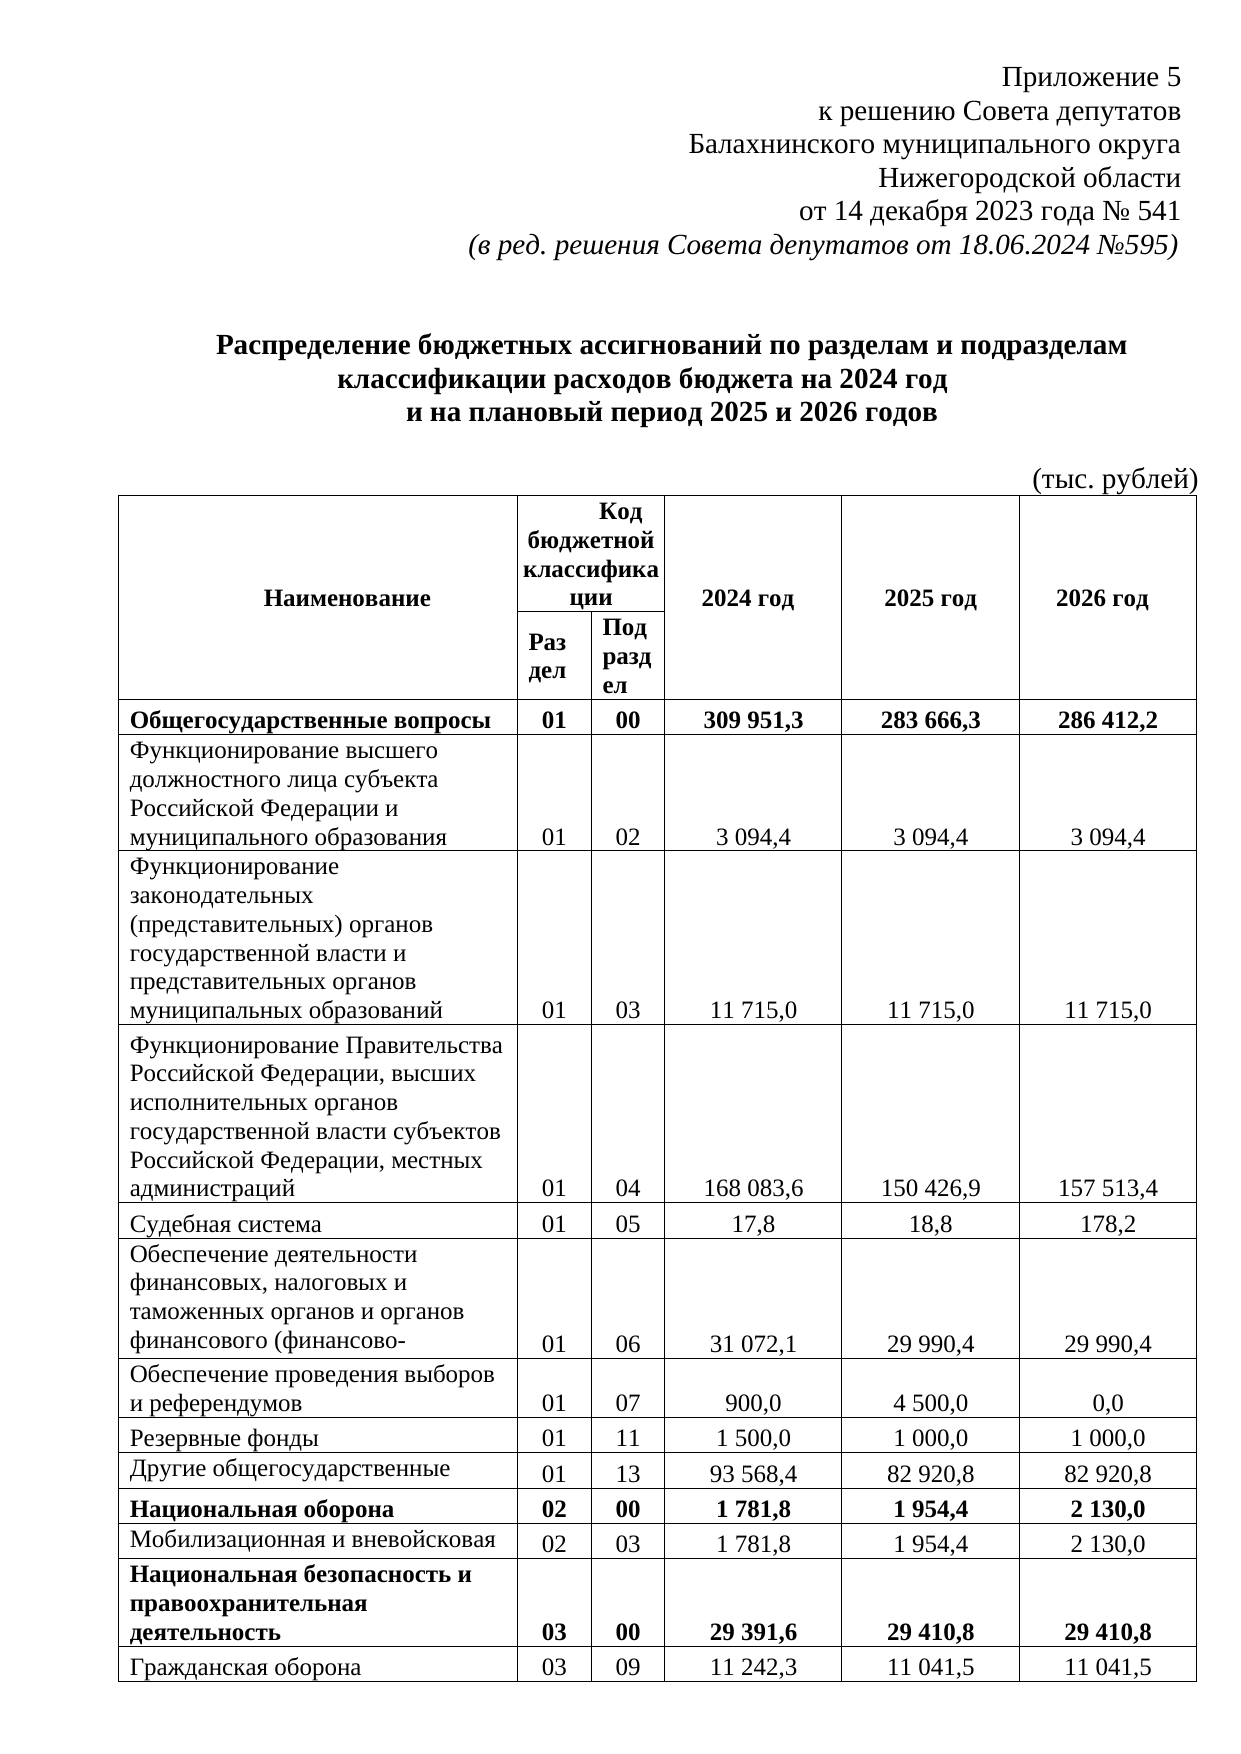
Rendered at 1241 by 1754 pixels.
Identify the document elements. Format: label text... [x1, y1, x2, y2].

table_cell 01 [518, 1359, 591, 1417]
table_cell 0,0 [1020, 1359, 1196, 1417]
table_cell 29 990,4 [1020, 1239, 1196, 1358]
table_cell 00 [592, 1559, 664, 1646]
text Балахнинского муниципального округа [133, 126, 1181, 160]
table_cell 29 990,4 [842, 1239, 1019, 1358]
table_cell Обеспечение проведения выборов и референдумов [119, 1359, 517, 1417]
table_cell 07 [592, 1359, 664, 1417]
table_cell Мобилизационная и вневойсковая подготовка [119, 1524, 517, 1558]
table_cell 29 410,8 [1020, 1559, 1196, 1646]
table_cell 1 000,0 [842, 1418, 1019, 1452]
table_cell 11 242,3 [665, 1647, 841, 1681]
table_header 2025 год [842, 496, 1019, 698]
table_header 2024 год [665, 496, 841, 698]
table_cell 157 513,4 [1020, 1025, 1196, 1202]
table_cell Гражданская оборона [119, 1647, 517, 1681]
table_cell Национальная оборона [119, 1489, 517, 1523]
text Распределение бюджетных ассигнований по разделам и подразделам классификации расходов бюджета на 2024 год [103, 327, 1181, 394]
table_cell 4 500,0 [842, 1359, 1019, 1417]
table_cell 82 920,8 [1020, 1453, 1196, 1487]
table_cell 900,0 [665, 1359, 841, 1417]
table_cell 1 954,4 [842, 1489, 1019, 1523]
table_cell 02 [518, 1524, 591, 1558]
table_cell 11 041,5 [842, 1647, 1019, 1681]
table_cell Под раздел [592, 612, 664, 698]
table_cell 283 666,3 [842, 700, 1019, 734]
table_cell 31 072,1 [665, 1239, 841, 1358]
table_cell 01 [518, 1453, 591, 1487]
table_cell 01 [518, 851, 591, 1024]
table_cell 01 [518, 700, 591, 734]
table_cell 3 094,4 [842, 735, 1019, 850]
table_cell 00 [592, 700, 664, 734]
table_cell 1 500,0 [665, 1418, 841, 1452]
table_cell 01 [518, 1025, 591, 1202]
table_cell 00 [592, 1489, 664, 1523]
table_header Наименование [119, 496, 517, 698]
table_cell Другие общегосударственные вопросы [119, 1453, 517, 1487]
table_cell 02 [518, 1489, 591, 1523]
table_cell 93 568,4 [665, 1453, 841, 1487]
table_cell 02 [592, 735, 664, 850]
table_cell 13 [592, 1453, 664, 1487]
table_cell 06 [592, 1239, 664, 1358]
table_cell 11 715,0 [842, 851, 1019, 1024]
table_cell Национальная безопасность и правоохранительная деятельность [119, 1559, 517, 1646]
table_cell Функционирование законодательных (представительных) органов государственной власти и представительных органов муниципальных образований [119, 851, 517, 1024]
table_cell 03 [592, 1524, 664, 1558]
table_cell 286 412,2 [1020, 700, 1196, 734]
table_header 2026 год [1020, 496, 1196, 698]
table_cell Судебная система [119, 1203, 517, 1238]
table_cell 11 715,0 [665, 851, 841, 1024]
table_cell Раз дел [518, 612, 591, 698]
table_cell 1 781,8 [665, 1524, 841, 1558]
table_cell 168 083,6 [665, 1025, 841, 1202]
table_cell 03 [518, 1647, 591, 1681]
table_cell Функционирование Правительства Российской Федерации, высших исполнительных органов государственной власти субъектов Российской Федерации, местных администраций [119, 1025, 517, 1202]
table_cell 01 [518, 735, 591, 850]
text от 14 декабря 2023 года № 541 [177, 193, 1181, 227]
table_cell 1 000,0 [1020, 1418, 1196, 1452]
table_cell 17,8 [665, 1203, 841, 1238]
table_cell 3 094,4 [1020, 735, 1196, 850]
table_cell 01 [518, 1239, 591, 1358]
table_cell 03 [518, 1559, 591, 1646]
table_cell Обеспечение деятельности финансовых, налоговых и таможенных органов и органов финансового (финансово-бюджетного) надзора [119, 1239, 517, 1358]
table_cell 01 [518, 1203, 591, 1238]
table_cell 1 954,4 [842, 1524, 1019, 1558]
table_cell 03 [592, 851, 664, 1024]
text (тыс. рублей) [103, 462, 1198, 495]
table_cell 29 410,8 [842, 1559, 1019, 1646]
text Нижегородской области [177, 160, 1181, 193]
table_header Код бюджетной классификации [518, 496, 664, 611]
table_cell 09 [592, 1647, 664, 1681]
text (в ред. решения Совета депутатов от 18.06.2024 №595) [251, 227, 1181, 260]
table_cell 150 426,9 [842, 1025, 1019, 1202]
table_cell 11 [592, 1418, 664, 1452]
text Приложение 5 [103, 59, 1181, 93]
text и на плановый период 2025 и 2026 годов [103, 394, 1181, 428]
table_cell 309 951,3 [665, 700, 841, 734]
table_cell Резервные фонды [119, 1418, 517, 1452]
table_cell Общегосударственные вопросы [119, 700, 517, 734]
table_cell 18,8 [842, 1203, 1019, 1238]
table_cell 11 041,5 [1020, 1647, 1196, 1681]
table_cell 3 094,4 [665, 735, 841, 850]
table_cell 2 130,0 [1020, 1524, 1196, 1558]
table_cell 04 [592, 1025, 664, 1202]
table_cell Функционирование высшего должностного лица субъекта Российской Федерации и муниципального образования [119, 735, 517, 850]
table_cell 178,2 [1020, 1203, 1196, 1238]
table_cell 82 920,8 [842, 1453, 1019, 1487]
table_cell 29 391,6 [665, 1559, 841, 1646]
table_cell 11 715,0 [1020, 851, 1196, 1024]
text к решению Совета депутатов [177, 93, 1181, 126]
table_cell 01 [518, 1418, 591, 1452]
table_cell 1 781,8 [665, 1489, 841, 1523]
table_cell 2 130,0 [1020, 1489, 1196, 1523]
table_cell 05 [592, 1203, 664, 1238]
